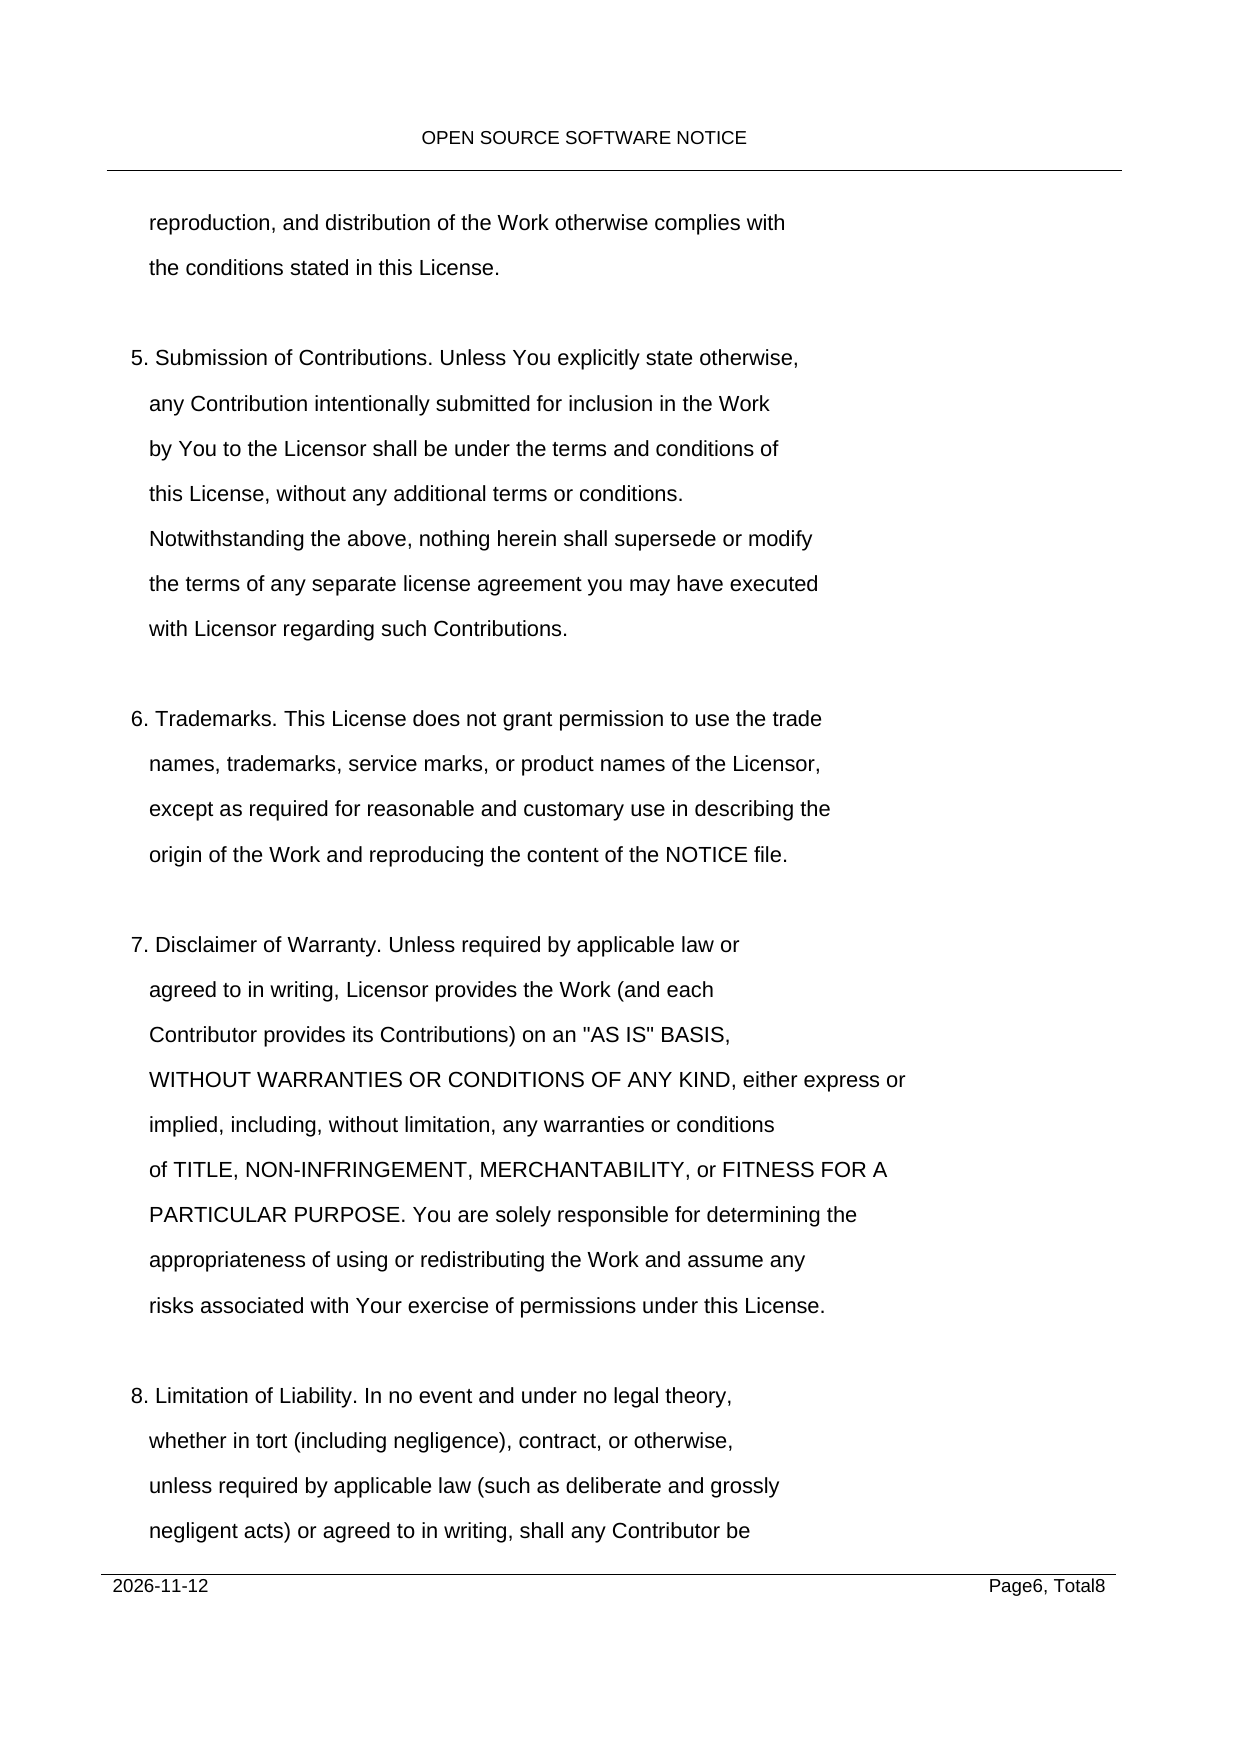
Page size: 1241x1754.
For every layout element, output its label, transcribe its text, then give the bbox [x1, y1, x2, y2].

text implied, including, without limitation, any warranties or conditions [112, 1108, 1128, 1141]
text 6. Trademarks. This License does not grant permission to use the trade [112, 702, 1128, 735]
text agreed to in writing, Licensor provides the Work (and each [112, 973, 1128, 1006]
text the terms of any separate license agreement you may have executed [112, 567, 1128, 600]
text reproduction, and distribution of the Work otherwise complies with [112, 206, 1128, 239]
text Contributor provides its Contributions) on an "AS IS" BASIS, [112, 1018, 1128, 1051]
text with Licensor regarding such Contributions. [112, 612, 1128, 645]
text the conditions stated in this License. [112, 251, 1128, 284]
text except as required for reasonable and customary use in describing the [112, 793, 1128, 825]
text risks associated with Your exercise of permissions under this License. [112, 1289, 1128, 1321]
text of TITLE, NON-INFRINGEMENT, MERCHANTABILITY, or FITNESS FOR A [112, 1153, 1128, 1186]
text origin of the Work and reproducing the content of the NOTICE file. [112, 838, 1128, 870]
text unless required by applicable law (such as deliberate and grossly [112, 1469, 1128, 1502]
text PARTICULAR PURPOSE. You are solely responsible for determining the [112, 1199, 1128, 1231]
text Notwithstanding the above, nothing herein shall supersede or modify [112, 522, 1128, 554]
text any Contribution intentionally submitted for inclusion in the Work [112, 387, 1128, 419]
text whether in tort (including negligence), contract, or otherwise, [112, 1424, 1128, 1457]
text 5. Submission of Contributions. Unless You explicitly state otherwise, [112, 342, 1128, 374]
text appropriateness of using or redistributing the Work and assume any [112, 1244, 1128, 1276]
text names, trademarks, service marks, or product names of the Licensor, [112, 748, 1128, 780]
text WITHOUT WARRANTIES OR CONDITIONS OF ANY KIND, either express or [112, 1063, 1128, 1096]
text this License, without any additional terms or conditions. [112, 477, 1128, 509]
text negligent acts) or agreed to in writing, shall any Contributor be [112, 1514, 1128, 1547]
text 8. Limitation of Liability. In no event and under no legal theory, [112, 1379, 1128, 1412]
text 7. Disclaimer of Warranty. Unless required by applicable law or [112, 928, 1128, 961]
text by You to the Licensor shall be under the terms and conditions of [112, 432, 1128, 464]
